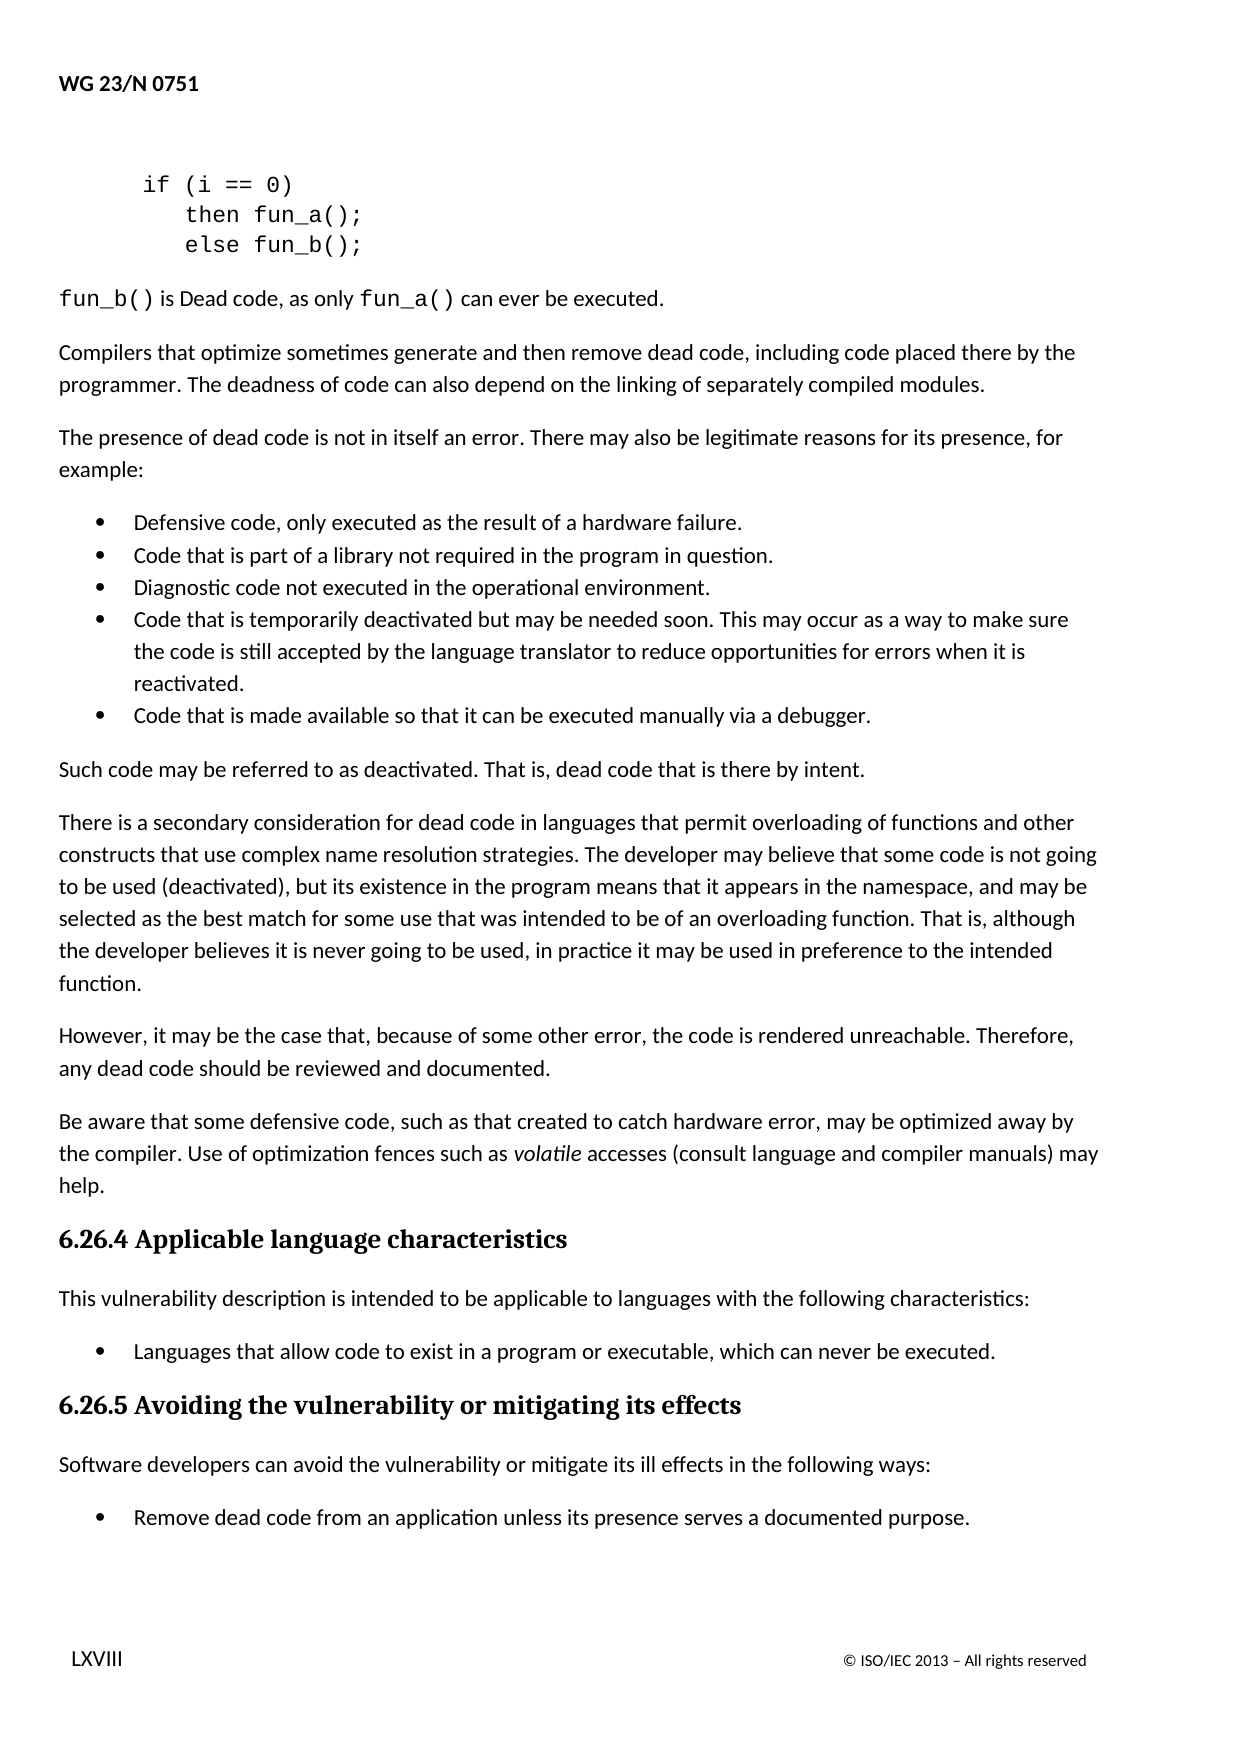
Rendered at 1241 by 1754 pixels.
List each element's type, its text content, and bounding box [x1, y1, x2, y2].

text then fun_a(); [142, 203, 1099, 229]
text However, it may be the case that, because of some other error, the code is rendered unreachable. Therefore, any dead code should be reviewed and documented. [58, 1022, 1099, 1082]
text The presence of dead code is not in itself an error. There may also be legitimate reasons for its presence, for example: [58, 423, 1099, 483]
text There is a secondary consideration for dead code in languages that permit overloading of functions and other constructs that use complex name resolution strategies. The developer may believe that some code is not going to be used (deactivated), but its existence in the program means that it appears in the namespace, and may be selected as the best match for some use that was intended to be of an overloading function. That is, although the developer believes it is never going to be used, in practice it may be used in preference to the intended function. [58, 808, 1099, 997]
text This vulnerability description is intended to be applicable to languages with the following characteristics: [58, 1284, 1099, 1312]
text Be aware that some defensive code, such as that created to catch hardware error, may be optimized away by the compiler. Use of optimization fences such as volatile accesses (consult language and compiler manuals) may help. [58, 1107, 1099, 1199]
list Languages that allow code to exist in a program or executable, which can never be executed. [96, 1337, 1099, 1365]
text else fun_b(); [142, 233, 1099, 259]
subtitle 6.26.4 Applicable language characteristics [58, 1224, 1099, 1255]
list Code that is part of a library not required in the program in question. [96, 541, 1099, 569]
list Remove dead code from an application unless its presence serves a documented purpose. [96, 1503, 1099, 1532]
list Code that is temporarily deactivated but may be needed soon. This may occur as a way to make sure the code is still accepted by the language translator to reduce opportunities for errors when it is reactivated. [96, 605, 1099, 697]
subtitle 6.26.5 Avoiding the vulnerability or mitigating its effects [58, 1390, 1099, 1422]
text fun_b() is Dead code, as only fun_a() can ever be executed. [58, 284, 1099, 313]
text Software developers can avoid the vulnerability or mitigate its ill effects in the following ways: [58, 1451, 1099, 1478]
list Code that is made available so that it can be executed manually via a debugger. [96, 702, 1099, 730]
text if (i == 0) [101, 173, 1099, 199]
list Diagnostic code not executed in the operational environment. [96, 573, 1099, 601]
text Compilers that optimize sometimes generate and then remove dead code, including code placed there by the programmer. The deadness of code can also depend on the linking of separately compiled modules. [58, 338, 1099, 398]
text Such code may be referred to as deactivated. That is, dead code that is there by intent. [58, 755, 1099, 783]
list Defensive code, only executed as the result of a hardware failure. [96, 508, 1099, 537]
